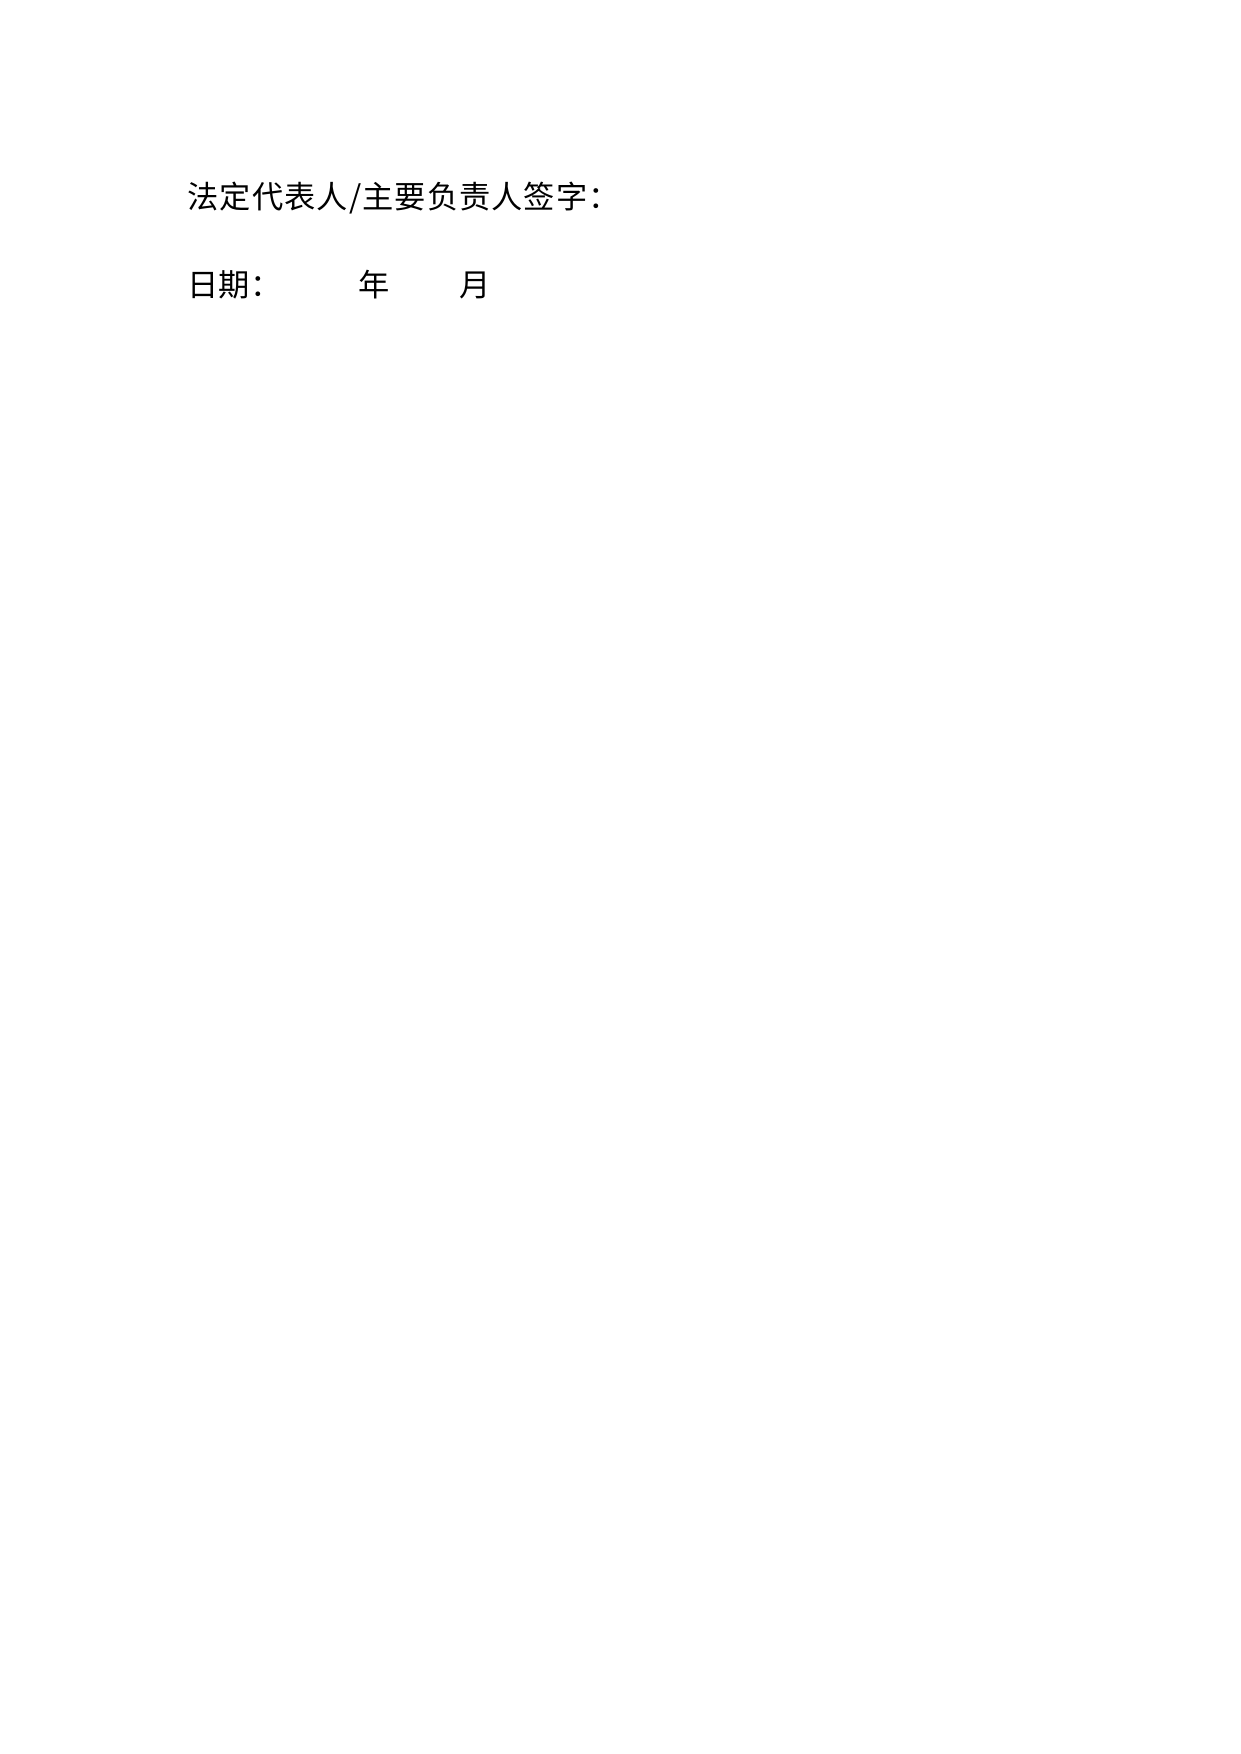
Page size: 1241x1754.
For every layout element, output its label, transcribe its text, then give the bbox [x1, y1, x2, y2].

text 法定代表人/主要负责人签字： [187, 162, 1053, 227]
text 日期： 年 月 [187, 251, 1053, 316]
